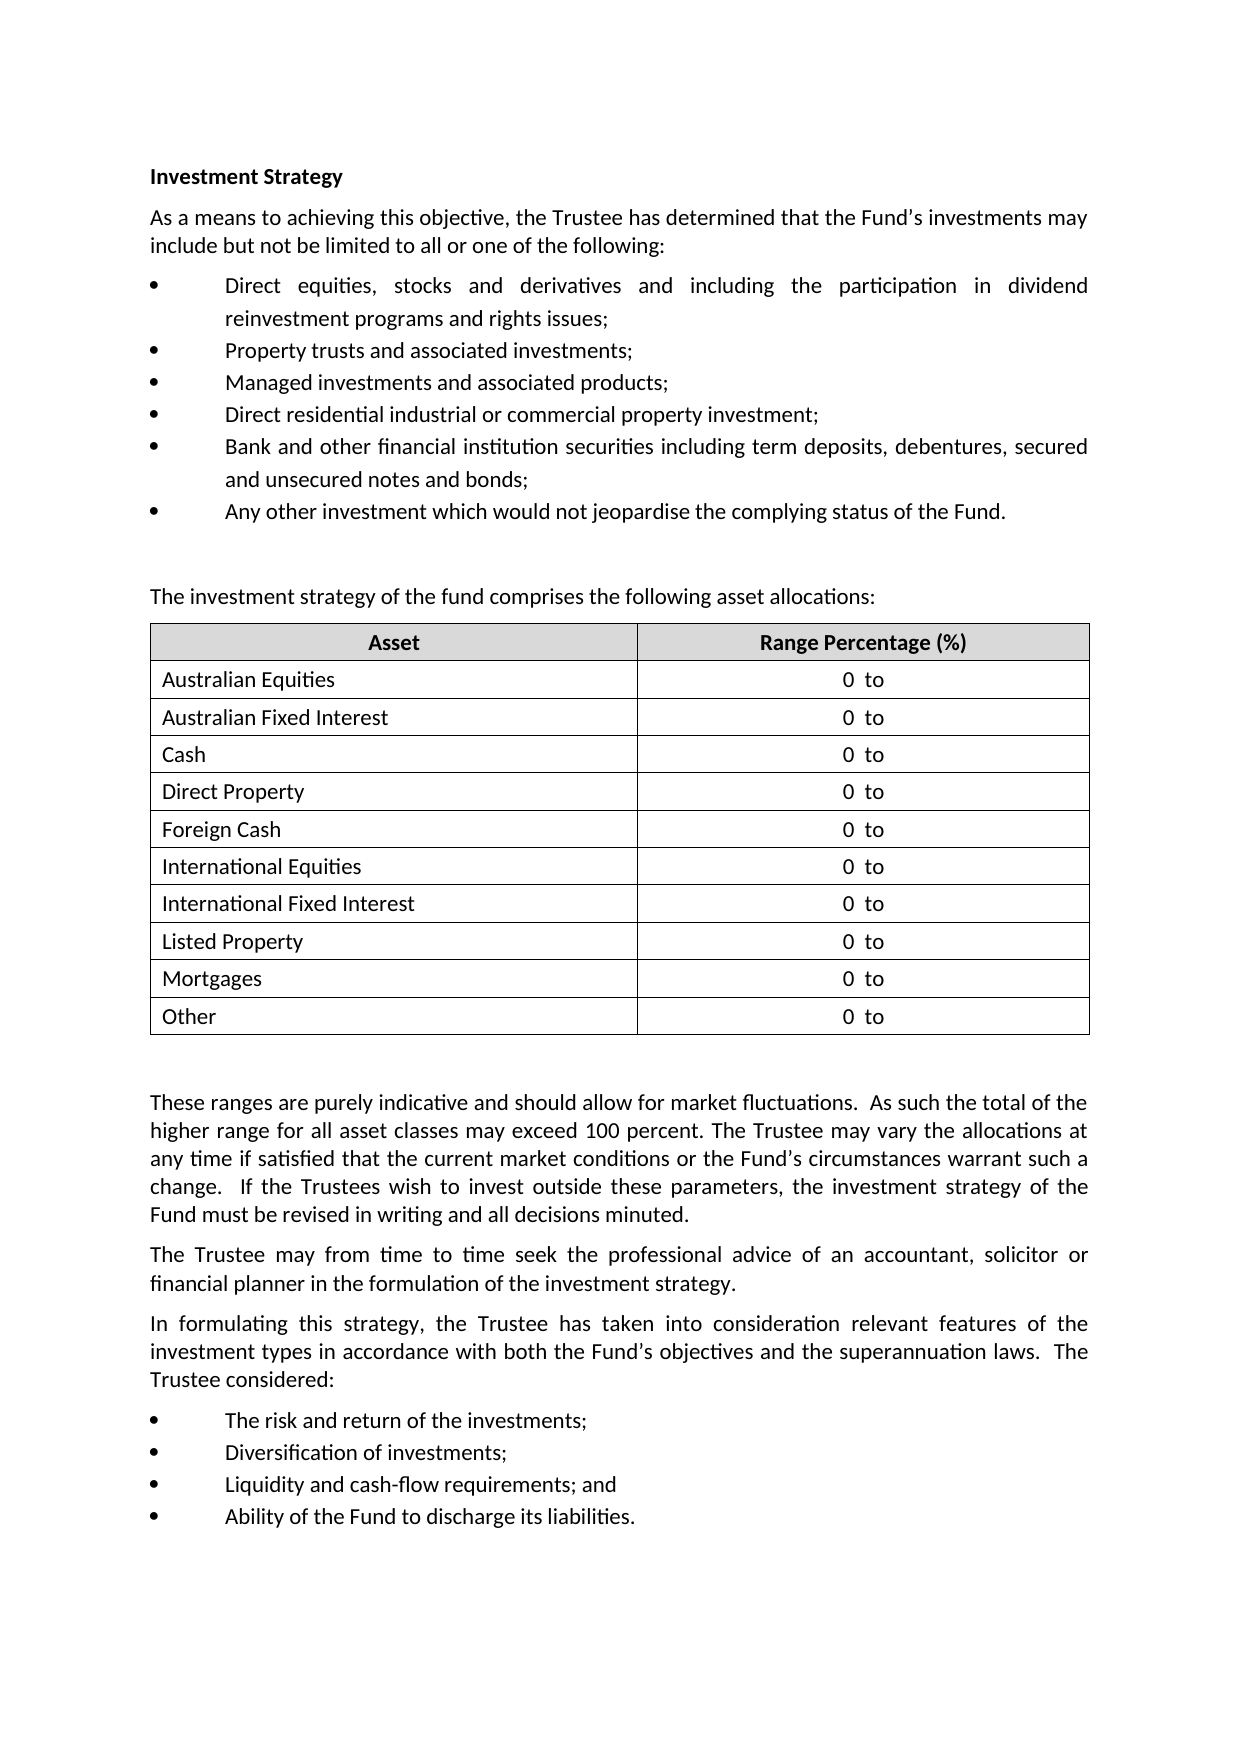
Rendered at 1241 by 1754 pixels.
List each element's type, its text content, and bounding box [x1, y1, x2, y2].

table_cell 0 to [638, 998, 1089, 1034]
list Bank and other financial institution securities including term deposits, debentures, secured and unsecured notes and bonds; [150, 432, 1090, 493]
list Managed investments and associated products; [150, 368, 1090, 396]
table_cell Foreign Cash [151, 811, 637, 847]
table_header Range Percentage (%) [638, 624, 1089, 660]
list Direct equities, stocks and derivatives and including the participation in dividend reinvestment programs and rights issues; [150, 272, 1090, 332]
table_cell 0 to [638, 699, 1089, 735]
table_cell 0 to [638, 848, 1089, 884]
table_cell 0 to [638, 811, 1089, 847]
table_cell International Equities [151, 848, 637, 884]
list The risk and return of the investments; [150, 1406, 1090, 1434]
table_cell Cash [151, 736, 637, 772]
text The Trustee may from time to time seek the professional advice of an accountant, solicitor or financial planner in the formulation of the investment strategy. [150, 1241, 1090, 1297]
table_cell Listed Property [151, 923, 637, 959]
table_cell 0 to [638, 885, 1089, 922]
subtitle Investment Strategy [150, 162, 1090, 191]
table_cell 0 to [638, 661, 1089, 697]
table_cell Other [151, 998, 637, 1034]
table_cell Mortgages [151, 960, 637, 997]
text These ranges are purely indicative and should allow for market fluctuations. As such the total of the higher range for all asset classes may exceed 100 percent. The Trustee may vary the allocations at any time if satisfied that the current market conditions or the Fund’s circumstances warrant such a change. If the Trustees wish to invest outside these parameters, the investment strategy of the Fund must be revised in writing and all decisions minuted. [150, 1088, 1090, 1228]
table_cell Direct Property [151, 773, 637, 809]
list Direct residential industrial or commercial property investment; [150, 400, 1090, 428]
table_cell Australian Fixed Interest [151, 699, 637, 735]
table_cell Australian Equities [151, 661, 637, 697]
table_header Asset [151, 624, 637, 660]
table_cell 0 to [638, 960, 1089, 997]
text As a means to achieving this objective, the Trustee has determined that the Fund’s investments may include but not be limited to all or one of the following: [150, 203, 1090, 259]
table_cell International Fixed Interest [151, 885, 637, 922]
text In formulating this strategy, the Trustee has taken into consideration relevant features of the investment types in accordance with both the Fund’s objectives and the superannuation laws. The Trustee considered: [150, 1309, 1090, 1393]
list Liquidity and cash-flow requirements; and [150, 1470, 1090, 1498]
list Any other investment which would not jeopardise the complying status of the Fund. [150, 497, 1090, 525]
table_cell 0 to [638, 736, 1089, 772]
text The investment strategy of the fund comprises the following asset allocations: [150, 582, 1090, 610]
list Ability of the Fund to discharge its liabilities. [150, 1502, 1090, 1530]
list Property trusts and associated investments; [150, 336, 1090, 364]
table_cell 0 to [638, 923, 1089, 959]
table_cell 0 to [638, 773, 1089, 809]
list Diversification of investments; [150, 1438, 1090, 1466]
